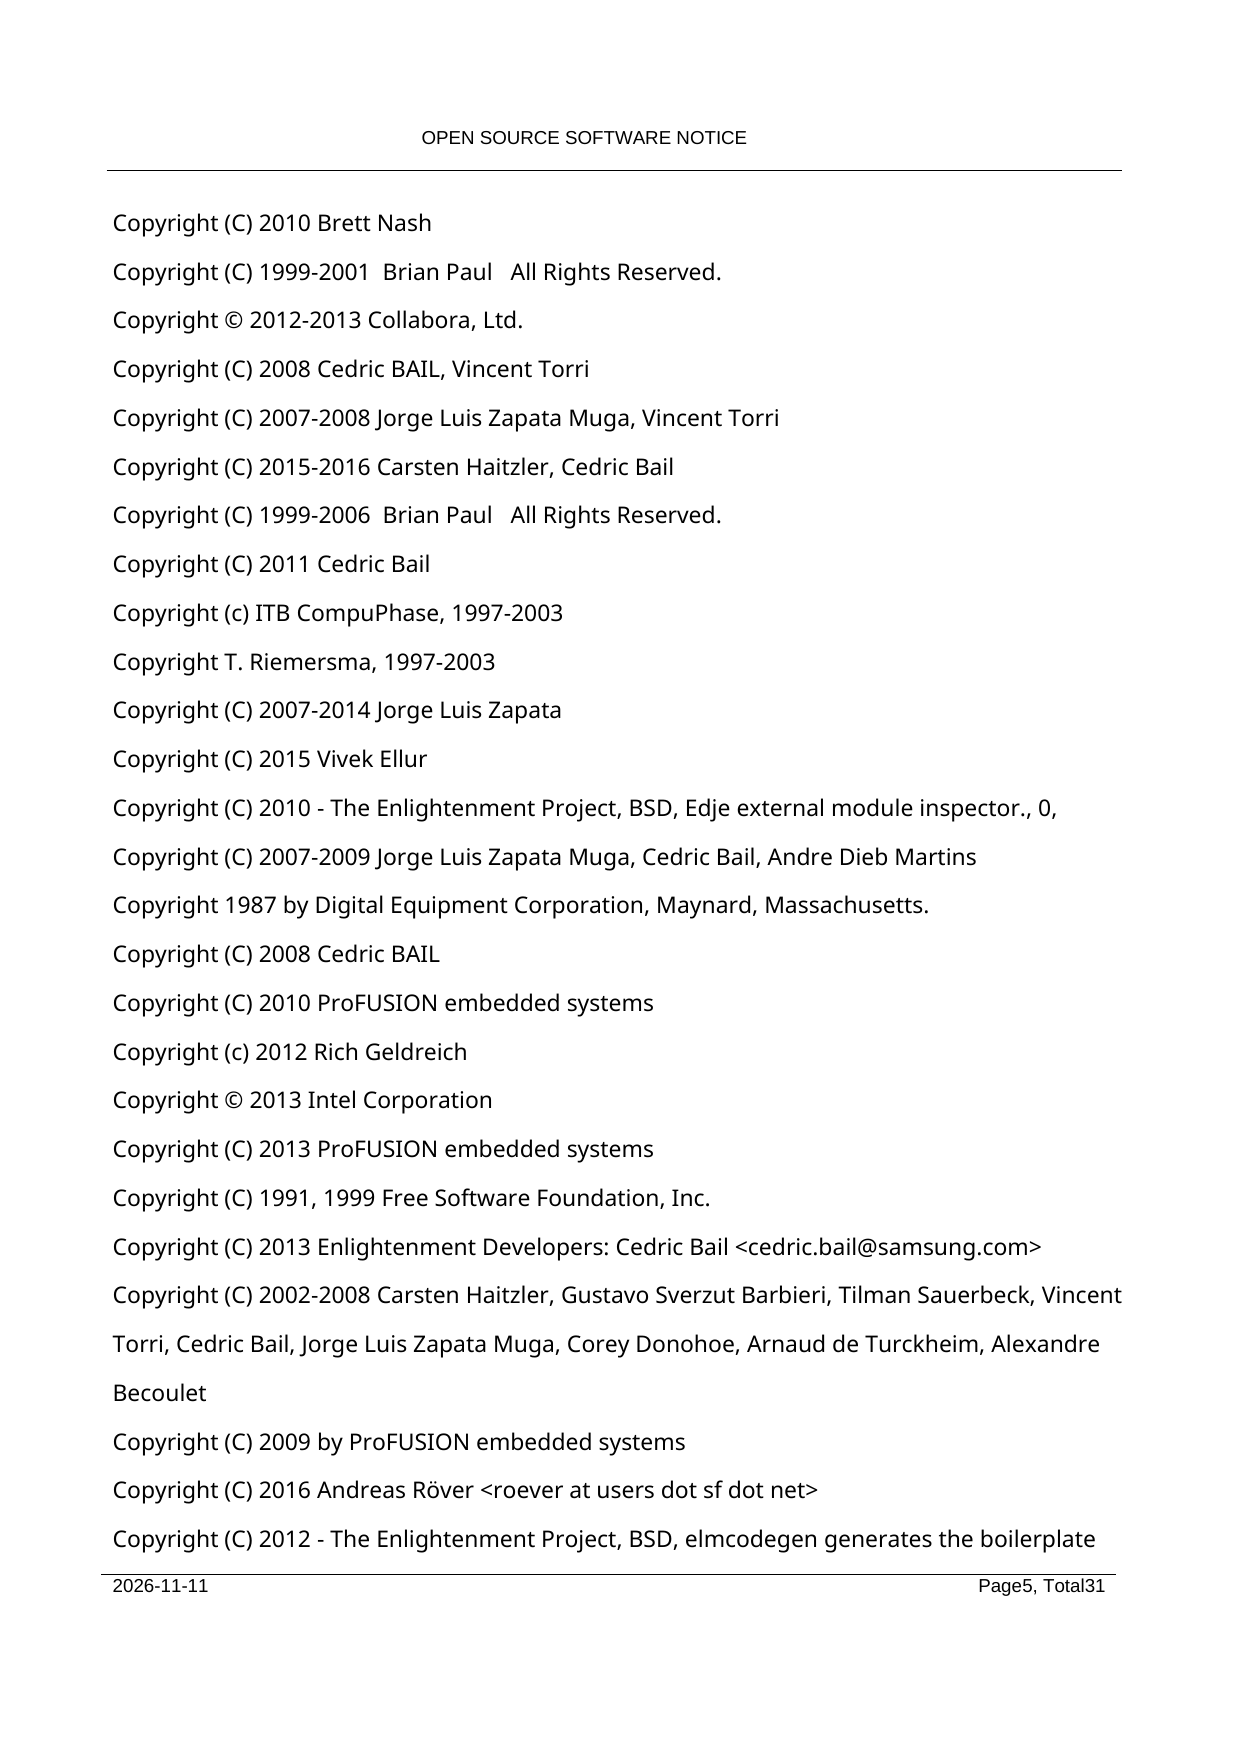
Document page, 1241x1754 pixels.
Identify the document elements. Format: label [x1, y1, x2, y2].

text [112, 206, 1128, 1555]
